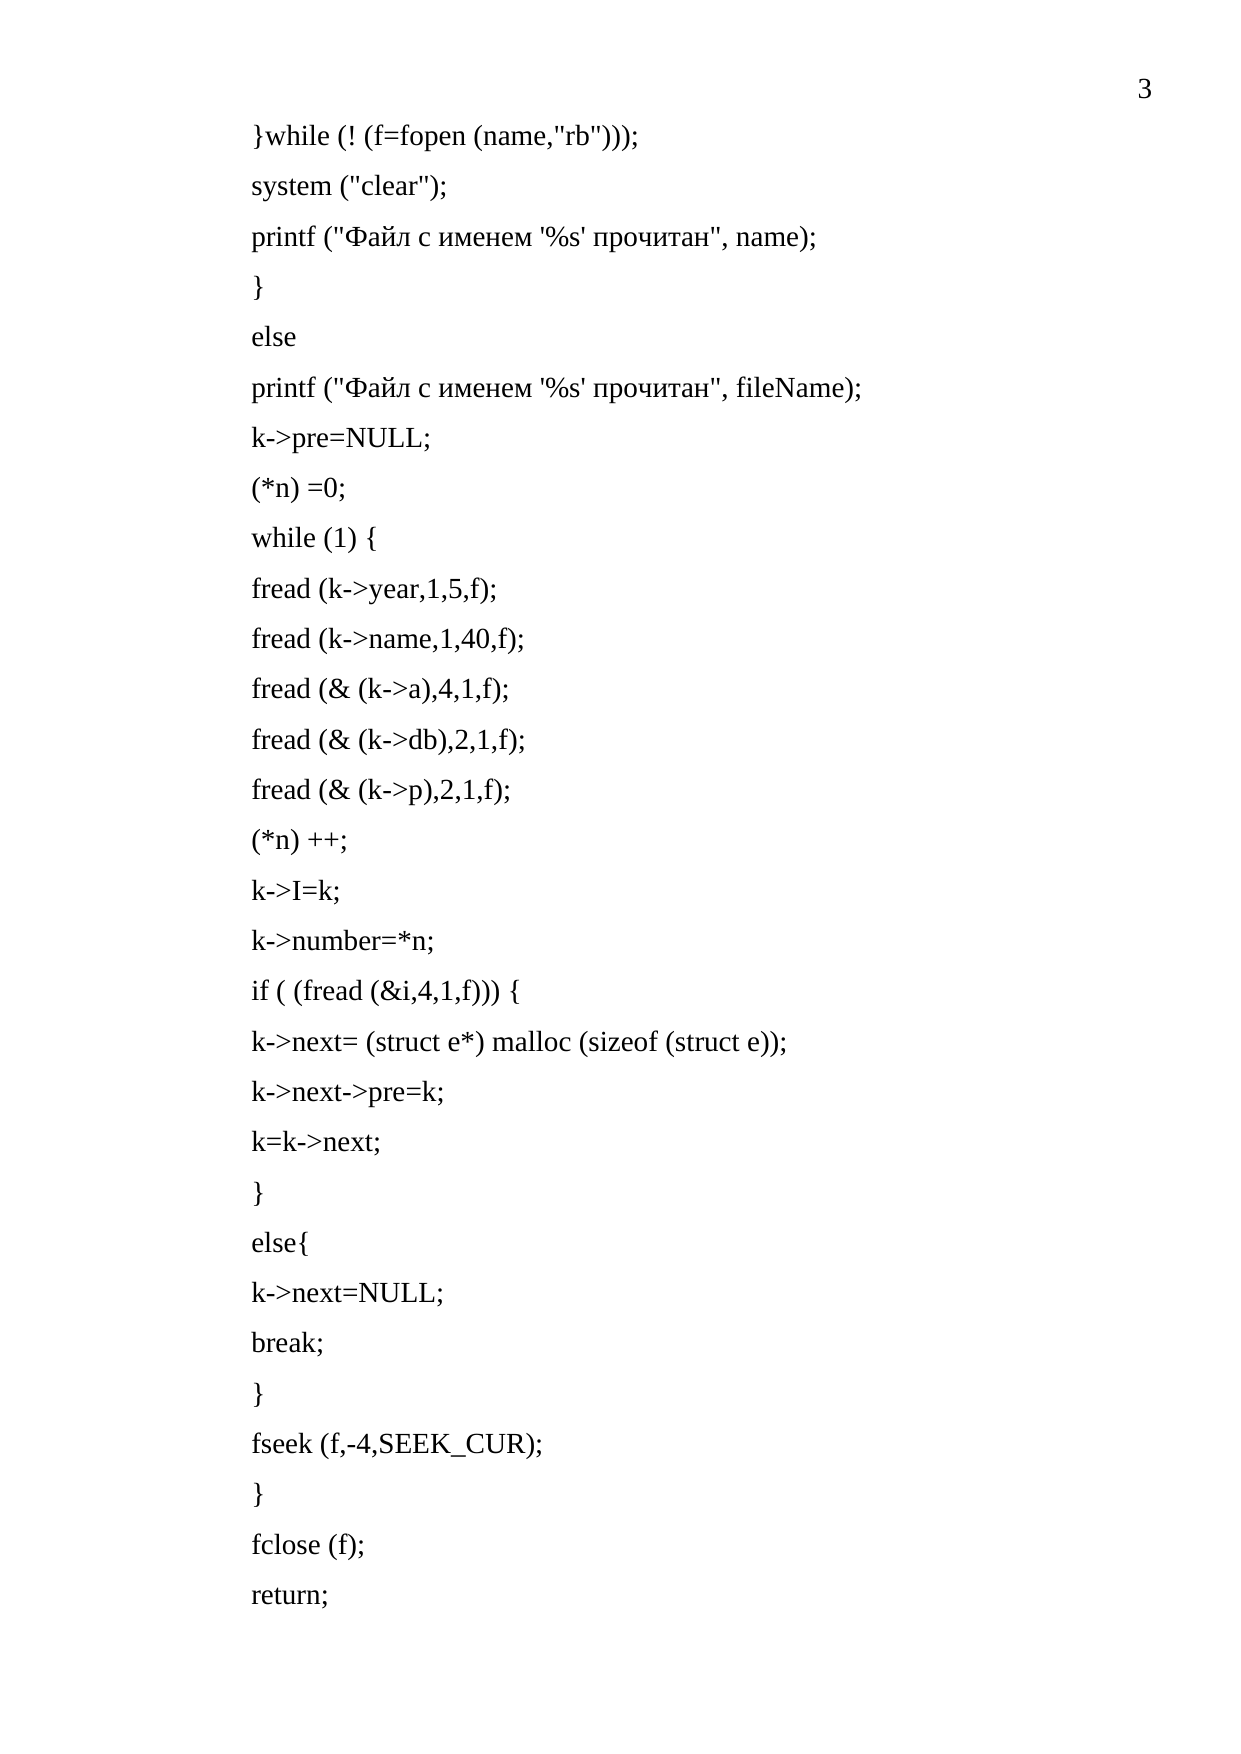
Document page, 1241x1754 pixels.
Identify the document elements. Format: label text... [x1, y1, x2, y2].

text break; [177, 1326, 1152, 1359]
text k=k->next; [177, 1124, 1152, 1158]
text k->next->pre=k; [177, 1074, 1152, 1108]
text return; [177, 1577, 1152, 1611]
text k->next= (struct e*) malloc (sizeof (struct e)); [177, 1024, 1152, 1057]
text k->pre=NULL; [177, 420, 1152, 453]
text }while (! (f=fopen (name,"rb"))); [177, 118, 1152, 152]
text printf ("Файл с именем '%s' прочитан", fileName); [177, 370, 1152, 403]
text k->I=k; [177, 873, 1152, 906]
text fread (k->name,1,40,f); [177, 621, 1152, 655]
text printf ("Файл с именем '%s' прочитан", name); [177, 219, 1152, 252]
text if ( (fread (&i,4,1,f))) { [177, 973, 1152, 1007]
text else [177, 319, 1152, 353]
text fread (k->year,1,5,f); [177, 571, 1152, 604]
text } [177, 269, 1152, 303]
text (*n) =0; [177, 470, 1152, 504]
text (*n) ++; [177, 822, 1152, 856]
text k->next=NULL; [177, 1275, 1152, 1309]
text fclose (f); [177, 1527, 1152, 1560]
text system ("clear"); [177, 168, 1152, 202]
text else{ [177, 1225, 1152, 1258]
text fread (& (k->a),4,1,f); [177, 672, 1152, 705]
text } [177, 1477, 1152, 1510]
text fread (& (k->db),2,1,f); [177, 722, 1152, 755]
text while (1) { [177, 521, 1152, 554]
text k->number=*n; [177, 923, 1152, 957]
text } [177, 1175, 1152, 1208]
text fseek (f,-4,SEEK_CUR); [177, 1426, 1152, 1460]
text } [177, 1376, 1152, 1409]
text fread (& (k->p),2,1,f); [177, 772, 1152, 806]
